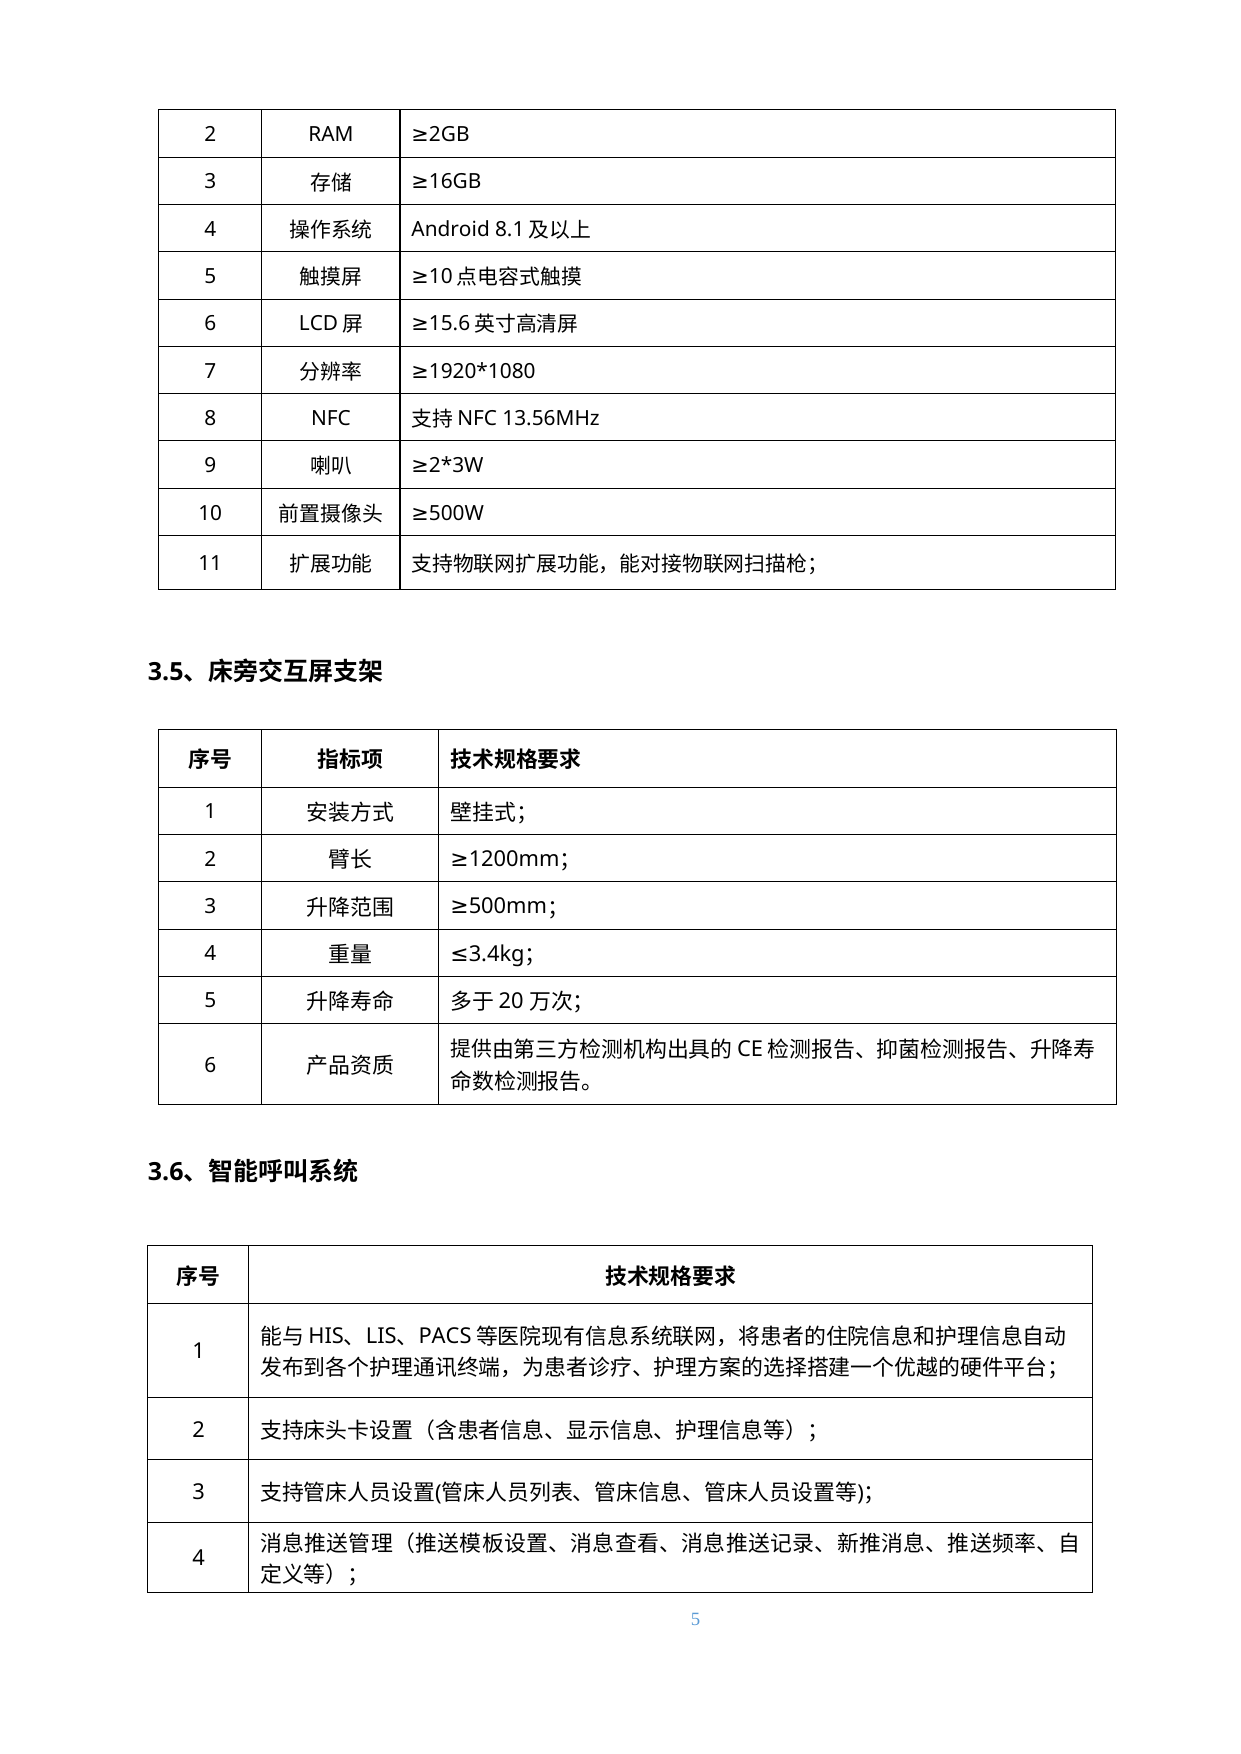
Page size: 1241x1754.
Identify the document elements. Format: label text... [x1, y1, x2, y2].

table_cell 2 [159, 835, 261, 881]
table_cell ≥16GB [401, 158, 1115, 204]
table_cell 重量 [262, 930, 438, 976]
table_cell 4 [159, 205, 261, 251]
table_cell 触摸屏 [262, 252, 399, 298]
table_cell 3 [148, 1460, 248, 1522]
table_cell LCD屏 [262, 300, 399, 346]
table_cell ≥10点电容式触摸 [401, 252, 1115, 298]
table_cell 5 [159, 252, 261, 298]
table_cell 存储 [262, 158, 399, 204]
table_cell 9 [159, 441, 261, 488]
table_header 指标项 [262, 730, 438, 787]
table_cell 11 [159, 536, 261, 589]
table_cell 支持物联网扩展功能，能对接物联网扫描枪； [401, 536, 1115, 589]
table_cell 1 [159, 788, 261, 834]
table_cell RAM [262, 110, 399, 157]
table_cell ≥500mm； [439, 882, 1116, 928]
table_cell 壁挂式； [439, 788, 1116, 834]
table_cell 喇叭 [262, 441, 399, 488]
table_header 序号 [148, 1246, 248, 1303]
table_header 技术规格要求 [249, 1246, 1092, 1303]
table_cell 10 [159, 489, 261, 535]
table_cell 2 [159, 110, 261, 157]
table_header 序号 [159, 730, 261, 787]
table_cell 升降范围 [262, 882, 438, 928]
table_cell 3 [159, 882, 261, 928]
table_cell 多于20 万次； [439, 977, 1116, 1023]
table_cell 3 [159, 158, 261, 204]
table_cell 2 [148, 1398, 248, 1459]
table_cell ≥2GB [401, 110, 1115, 157]
table_cell 1 [148, 1304, 248, 1397]
table_cell NFC [262, 394, 399, 440]
table_cell 8 [159, 394, 261, 440]
table_cell 支持床头卡设置（含患者信息、显示信息、护理信息等）； [249, 1398, 1092, 1459]
table_cell ≤3.4kg； [439, 930, 1116, 976]
table_cell 提供由第三方检测机构出具的CE检测报告、抑菌检测报告、升降寿命数检测报告。 [439, 1024, 1116, 1104]
table_cell 7 [159, 347, 261, 393]
subtitle 3.6、智能呼叫系统 [148, 1137, 1092, 1202]
table_header 技术规格要求 [439, 730, 1116, 787]
table_cell 升降寿命 [262, 977, 438, 1023]
table_cell 产品资质 [262, 1024, 438, 1104]
table_cell 分辨率 [262, 347, 399, 393]
table_cell ≥500W [401, 489, 1115, 535]
table_cell 臂长 [262, 835, 438, 881]
table_cell 扩展功能 [262, 536, 399, 589]
table_cell Android 8.1及以上 [401, 205, 1115, 251]
table_cell 4 [148, 1523, 248, 1592]
table_cell 5 [159, 977, 261, 1023]
subtitle 3.5、床旁交互屏支架 [148, 637, 1092, 702]
table_cell 支持管床人员设置(管床人员列表、管床信息、管床人员设置等)； [249, 1460, 1092, 1522]
table_cell ≥2*3W [401, 441, 1115, 488]
table_cell 4 [159, 930, 261, 976]
table_cell ≥1920*1080 [401, 347, 1115, 393]
table_cell 操作系统 [262, 205, 399, 251]
table_cell ≥1200mm； [439, 835, 1116, 881]
table_cell 前置摄像头 [262, 489, 399, 535]
table_cell 消息推送管理（推送模板设置、消息查看、消息推送记录、新推消息、推送频率、自定义等）； [249, 1523, 1092, 1592]
table_cell 支持NFC 13.56MHz [401, 394, 1115, 440]
table_cell 安装方式 [262, 788, 438, 834]
table_cell 6 [159, 1024, 261, 1104]
table_cell ≥15.6英寸高清屏 [401, 300, 1115, 346]
table_cell 能与HIS、LIS、PACS等医院现有信息系统联网，将患者的住院信息和护理信息自动发布到各个护理通讯终端，为患者诊疗、护理方案的选择搭建一个优越的硬件平台； [249, 1304, 1092, 1397]
table_cell 6 [159, 300, 261, 346]
